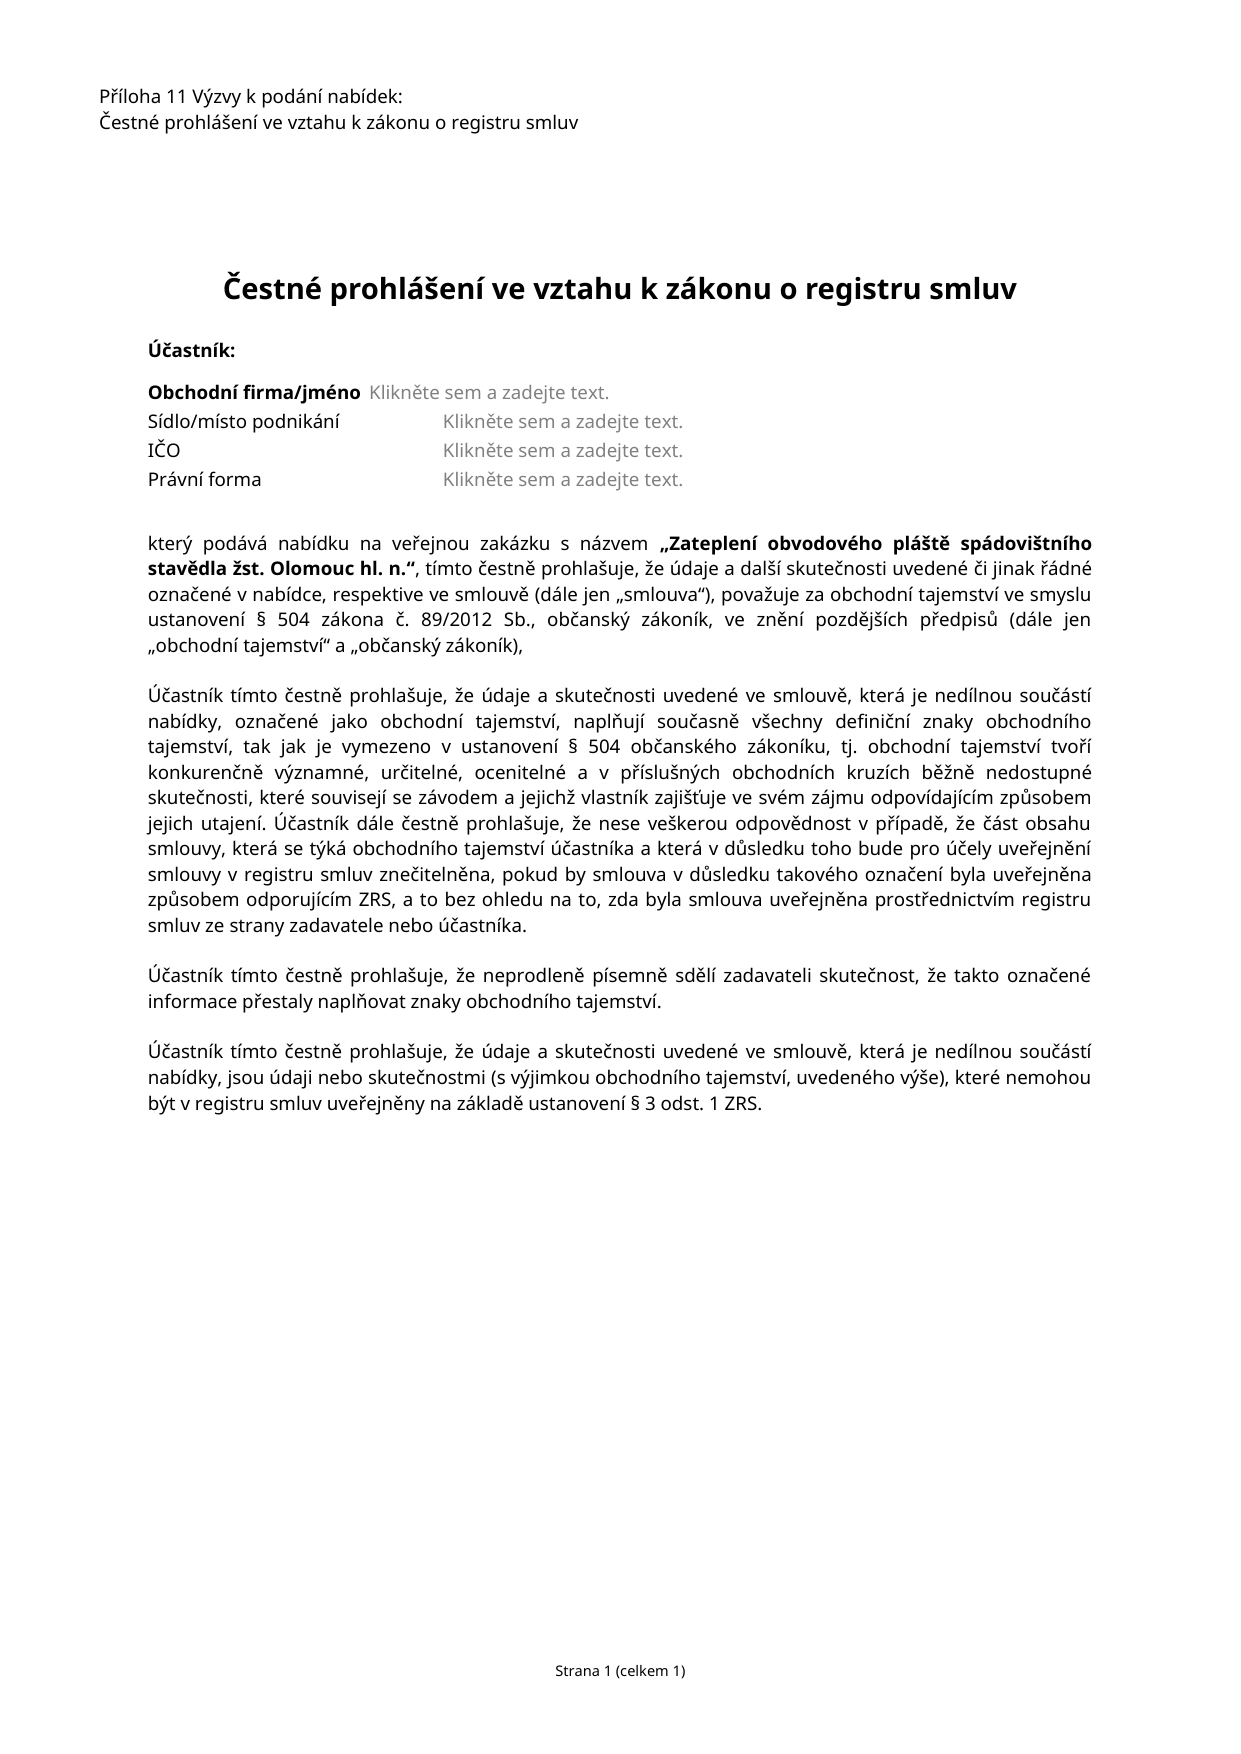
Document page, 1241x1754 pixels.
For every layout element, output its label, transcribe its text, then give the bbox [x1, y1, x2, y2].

text Právní forma [148, 463, 1093, 492]
title Čestné prohlášení ve vztahu k zákonu o registru smluv [148, 268, 1093, 308]
text IČO [148, 434, 1093, 463]
text Účastník: [148, 333, 1093, 364]
text který podává nabídku na veřejnou zakázku s názvem „Zateplení obvodového pláště spádovištního stavědla žst. Olomouc hl. n.“, tímto čestně prohlašuje, že údaje a další skutečnosti uvedené či jinak řádné označené v nabídce, respektive ve smlouvě (dále jen „smlouva“), považuje za obchodní tajemství ve smyslu ustanovení § 504 zákona č. 89/2012 Sb., občanský zákoník, ve znění pozdějších předpisů (dále jen „obchodní tajemství“ a „občanský zákoník), [148, 530, 1093, 658]
text Účastník tímto čestně prohlašuje, že údaje a skutečnosti uvedené ve smlouvě, která je nedílnou součástí nabídky, jsou údaji nebo skutečnostmi (s výjimkou obchodního tajemství, uvedeného výše), které nemohou být v registru smluv uveřejněny na základě ustanovení § 3 odst. 1 ZRS. [148, 1039, 1093, 1115]
text Účastník tímto čestně prohlašuje, že neprodleně písemně sdělí zadavateli skutečnost, že takto označené informace přestaly naplňovat znaky obchodního tajemství. [148, 963, 1093, 1014]
text Obchodní firma/jméno [148, 376, 1093, 405]
text Účastník tímto čestně prohlašuje, že údaje a skutečnosti uvedené ve smlouvě, která je nedílnou součástí nabídky, označené jako obchodní tajemství, naplňují současně všechny definiční znaky obchodního tajemství, tak jak je vymezeno v ustanovení § 504 občanského zákoníku, tj. obchodní tajemství tvoří konkurenčně významné, určitelné, ocenitelné a v příslušných obchodních kruzích běžně nedostupné skutečnosti, které souvisejí se závodem a jejichž vlastník zajišťuje ve svém zájmu odpovídajícím způsobem jejich utajení. Účastník dále čestně prohlašuje, že nese veškerou odpovědnost v případě, že část obsahu smlouvy, která se týká obchodního tajemství účastníka a která v důsledku toho bude pro účely uveřejnění smlouvy v registru smluv znečitelněna, pokud by smlouva v důsledku takového označení byla uveřejněna způsobem odporujícím ZRS, a to bez ohledu na to, zda byla smlouva uveřejněna prostřednictvím registru smluv ze strany zadavatele nebo účastníka. [148, 683, 1093, 938]
text Sídlo/místo podnikání [148, 405, 1093, 434]
